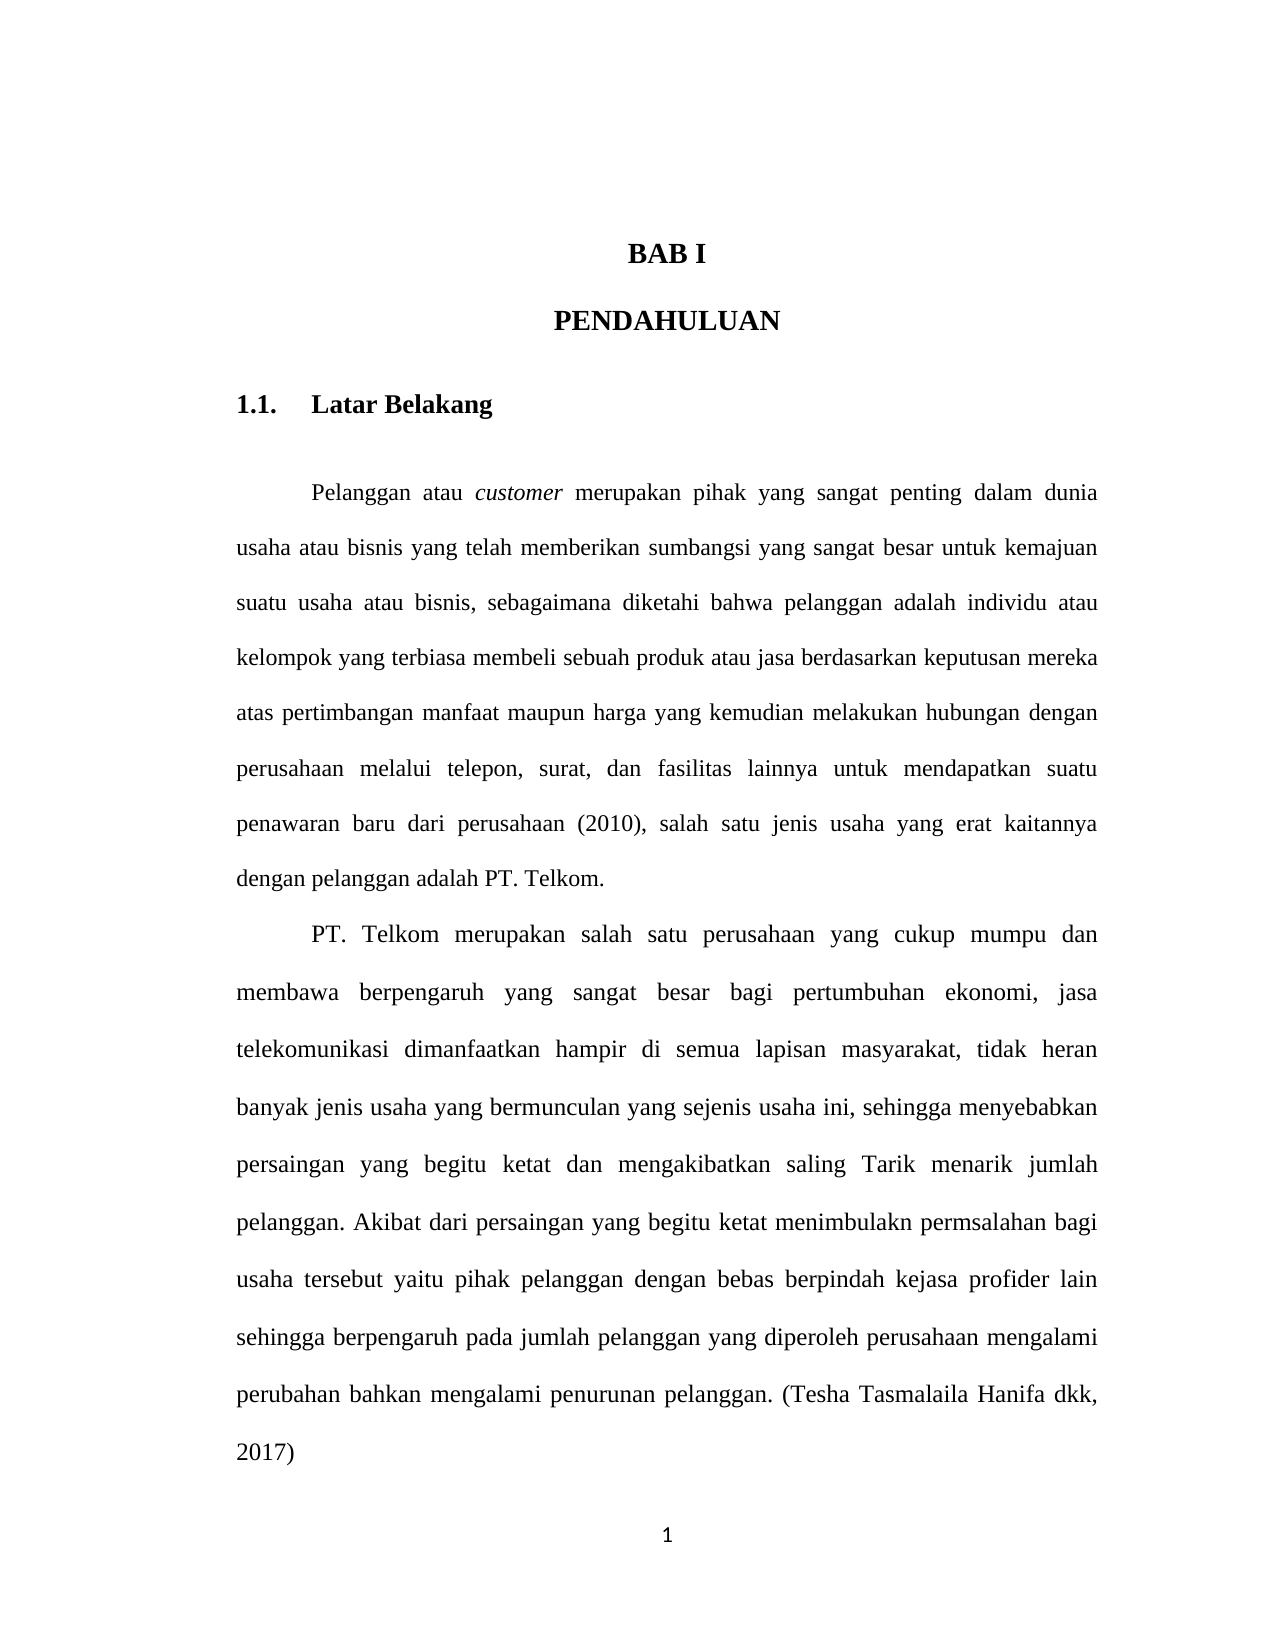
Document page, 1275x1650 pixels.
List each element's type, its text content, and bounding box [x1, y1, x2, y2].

subtitle Latar Belakang [236, 388, 1098, 419]
text Pelanggan atau customer merupakan pihak yang sangat penting dalam dunia usaha atau bisnis yang telah memberikan sumbangsi yang sangat besar untuk kemajuan suatu usaha atau bisnis, sebagaimana diketahi bahwa pelanggan adalah individu atau kelompok yang terbiasa membeli sebuah produk atau jasa berdasarkan keputusan mereka atas pertimbangan manfaat maupun harga yang kemudian melakukan hubungan dengan perusahaan melalui telepon, surat, dan fasilitas lainnya untuk mendapatkan suatu penawaran baru dari perusahaan (2010), salah satu jenis usaha yang erat kaitannya dengan pelanggan adalah PT. Telkom. [236, 477, 1098, 892]
text PT. Telkom merupakan salah satu perusahaan yang cukup mumpu dan membawa berpengaruh yang sangat besar bagi pertumbuhan ekonomi, jasa telekomunikasi dimanfaatkan hampir di semua lapisan masyarakat, tidak heran banyak jenis usaha yang bermunculan yang sejenis usaha ini, sehingga menyebabkan persaingan yang begitu ketat dan mengakibatkan saling Tarik menarik jumlah pelanggan. Akibat dari persaingan yang begitu ketat menimbulakn permsalahan bagi usaha tersebut yaitu pihak pelanggan dengan bebas berpindah kejasa profider lain sehingga berpengaruh pada jumlah pelanggan yang diperoleh perusahaan mengalami perubahan bahkan mengalami penurunan pelanggan. (Tesha Tasmalaila Hanifa dkk, 2017) [236, 919, 1098, 1465]
subtitle PENDAHULUAN [236, 270, 1098, 337]
subtitle BAB I [236, 236, 1098, 270]
